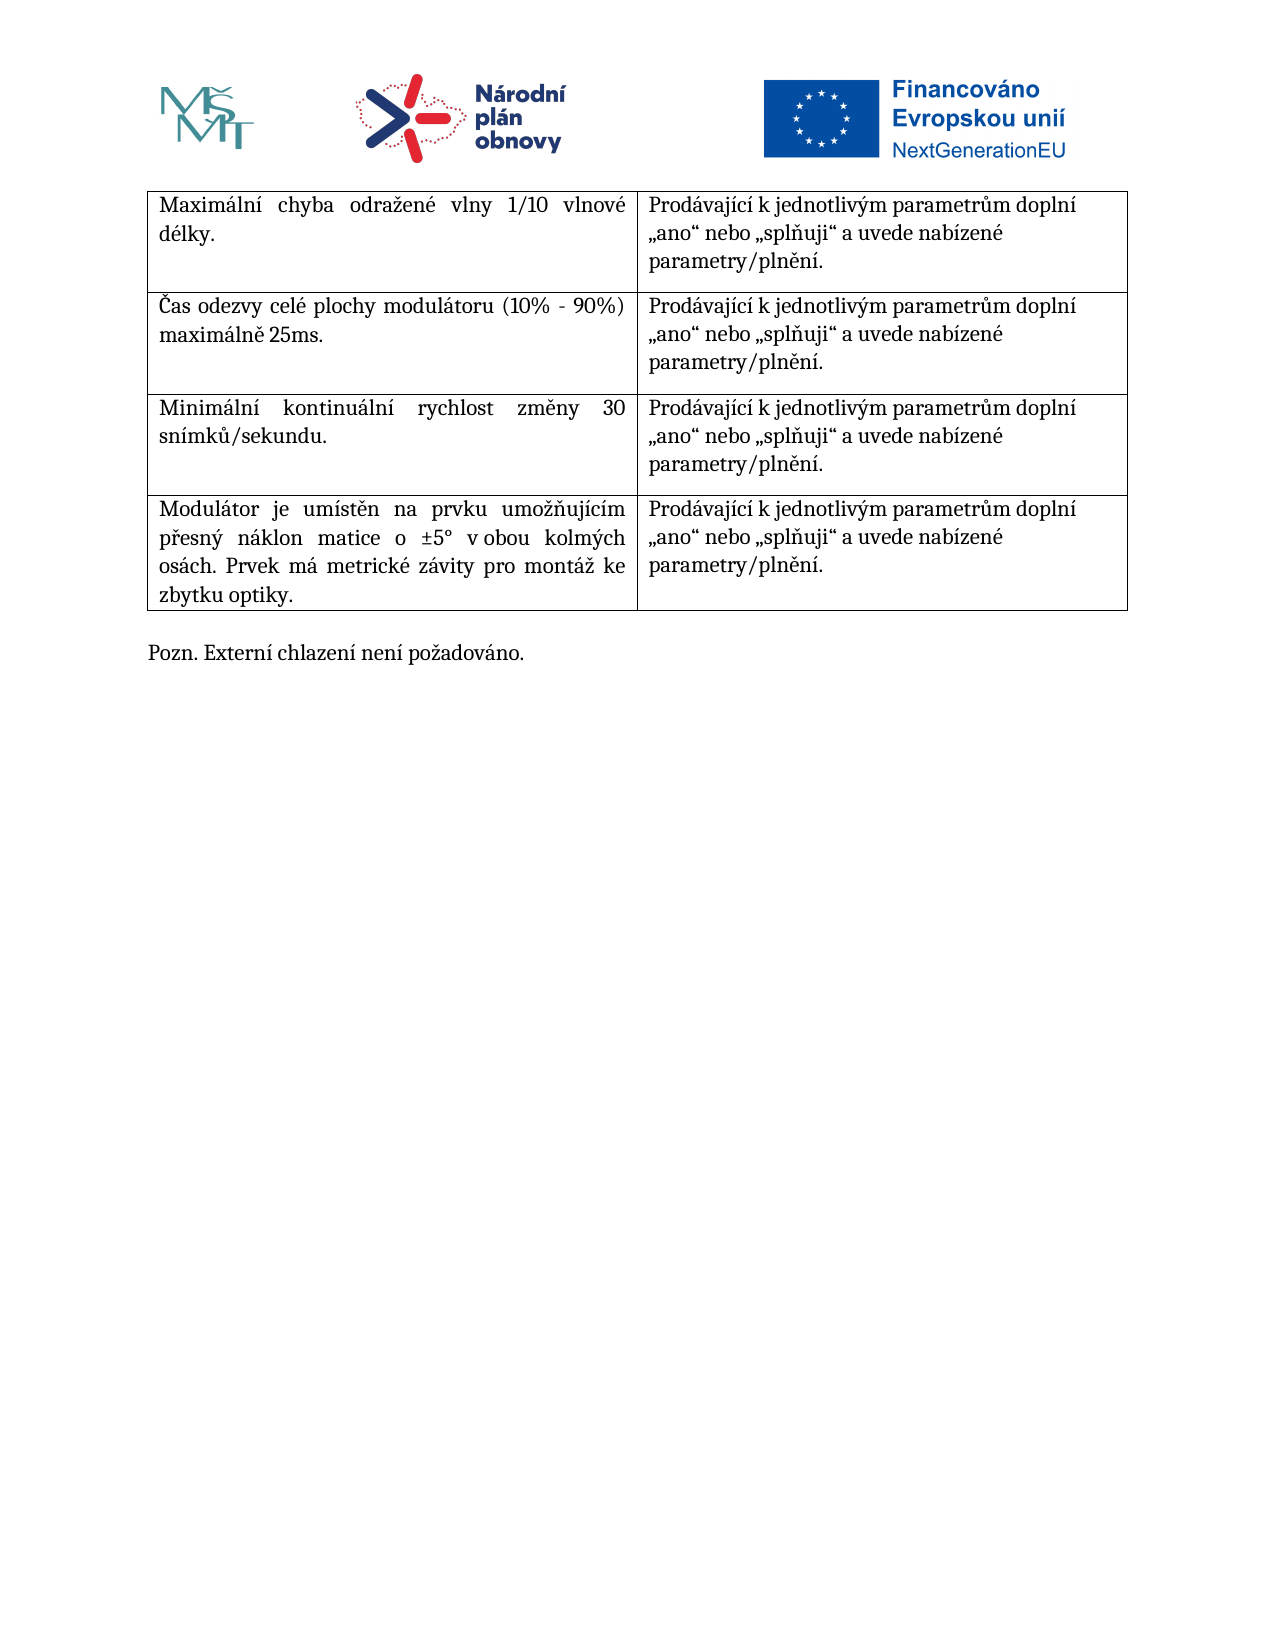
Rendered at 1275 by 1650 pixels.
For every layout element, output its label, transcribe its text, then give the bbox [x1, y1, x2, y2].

picture [355, 74, 567, 163]
text Pozn. Externí chlazení není požadováno. [148, 639, 1127, 666]
table_cell Maximální chyba odražené vlny 1/10 vlnové délky. [148, 192, 637, 292]
table_cell Prodávající k jednotlivým parametrům doplní „ano“ nebo „splňuji“ a uvede nabízené parametry/plnění. [638, 192, 1127, 292]
table_cell Modulátor je umístěn na prvku umožňujícím přesný náklon matice o ±5° v obou kolmých osách. Prvek má metrické závity pro montáž ke zbytku optiky. [148, 496, 637, 610]
table_cell Prodávající k jednotlivým parametrům doplní „ano“ nebo „splňuji“ a uvede nabízené parametry/plnění. [638, 496, 1127, 610]
picture [147, 73, 268, 163]
table_cell Prodávající k jednotlivým parametrům doplní „ano“ nebo „splňuji“ a uvede nabízené parametry/plnění. [638, 293, 1127, 394]
table_cell Prodávající k jednotlivým parametrům doplní „ano“ nebo „splňuji“ a uvede nabízené parametry/plnění. [638, 395, 1127, 495]
picture [753, 73, 1086, 163]
table_cell Čas odezvy celé plochy modulátoru (10% - 90%) maximálně 25ms. [148, 293, 637, 394]
table_cell Minimální kontinuální rychlost změny 30 snímků/sekundu. [148, 395, 637, 495]
